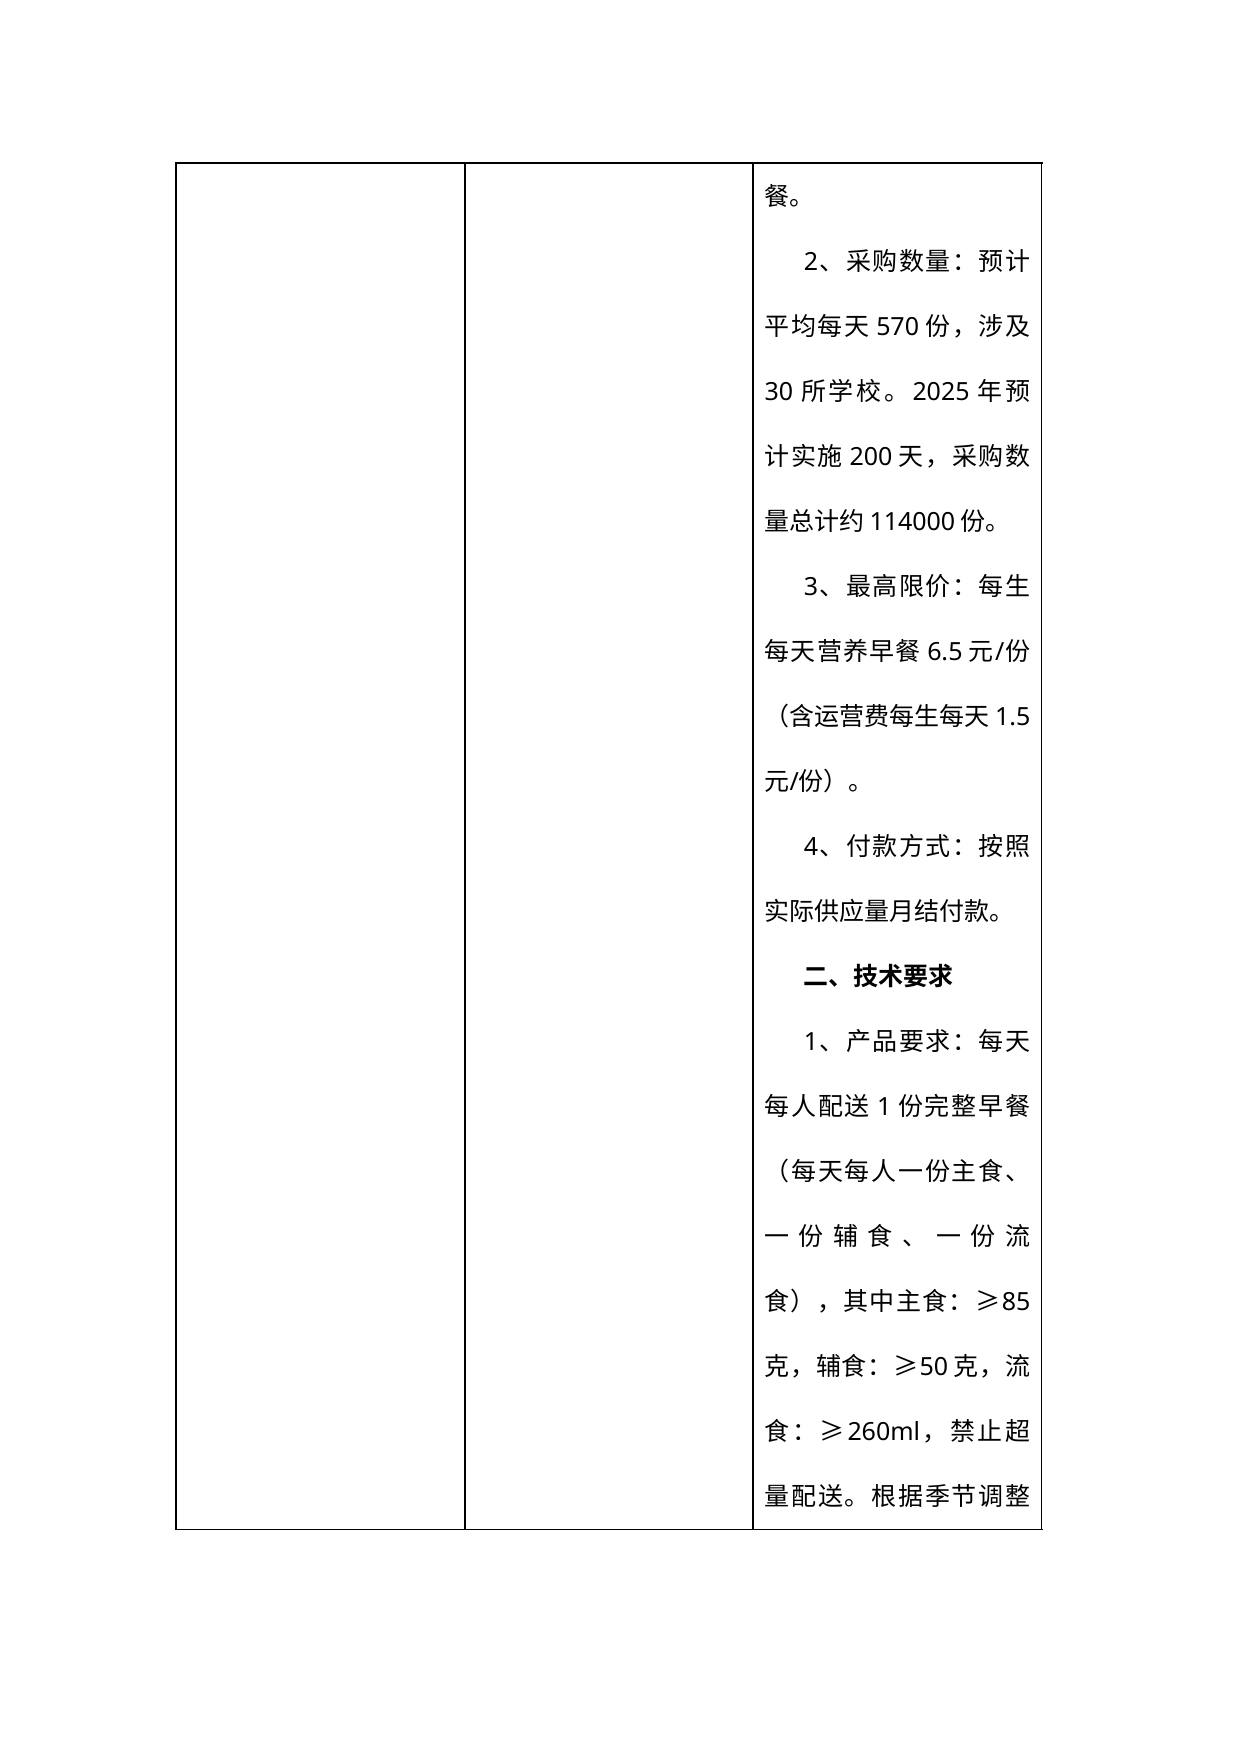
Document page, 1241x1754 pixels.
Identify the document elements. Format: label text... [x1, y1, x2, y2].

table_cell 1 [177, 164, 464, 1528]
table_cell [754, 164, 1041, 1528]
table_cell [466, 164, 752, 1528]
